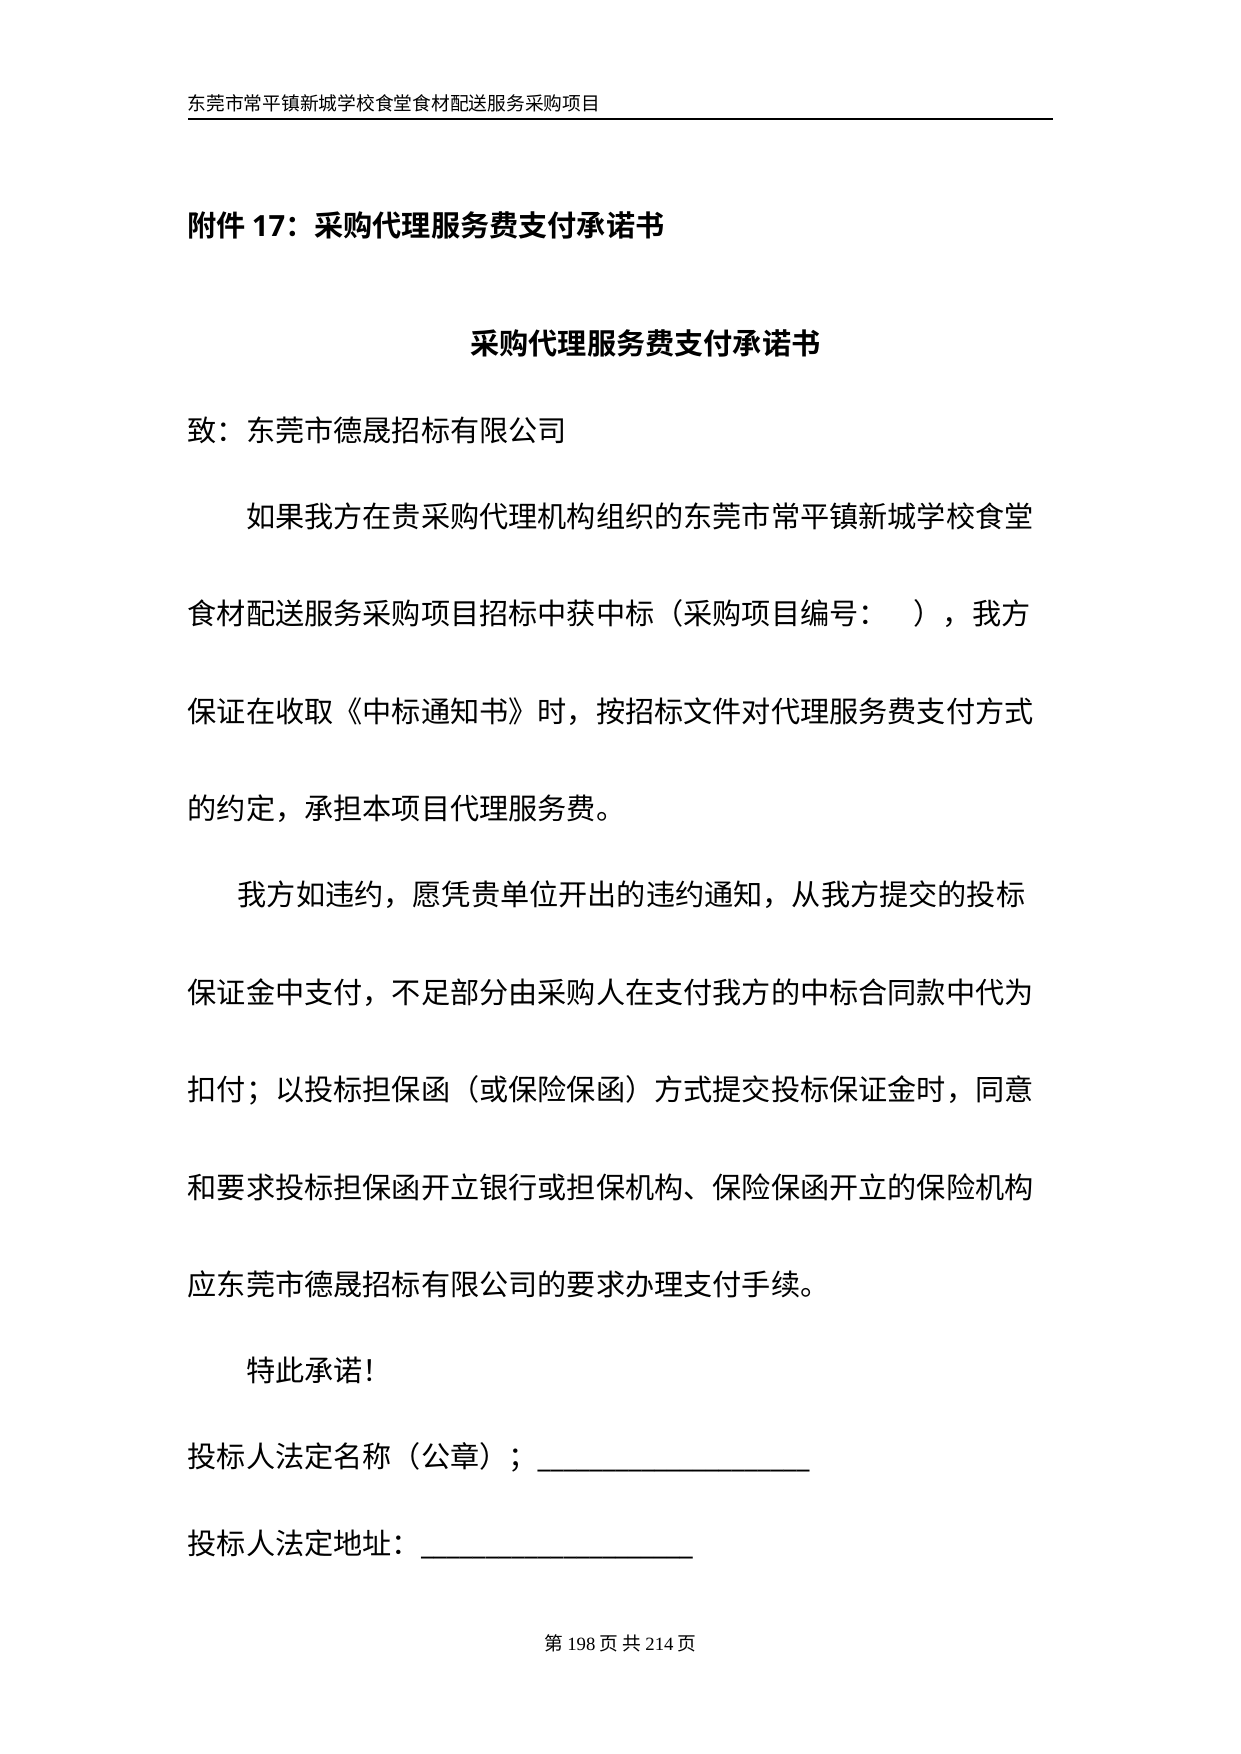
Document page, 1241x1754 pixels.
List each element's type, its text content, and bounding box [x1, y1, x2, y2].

text 投标人法定名称（公章）；_____________________ [187, 1423, 1053, 1488]
text 采购代理服务费支付承诺书 [187, 309, 1053, 374]
text 投标人法定地址：_____________________ [187, 1509, 1053, 1574]
subtitle 附件17：采购代理服务费支付承诺书 [187, 191, 1053, 256]
text 我方如违约，愿凭贵单位开出的违约通知，从我方提交的投标保证金中支付，不足部分由采购人在支付我方的中标合同款中代为扣付；以投标担保函（或保险保函）方式提交投标保证金时，同意和要求投标担保函开立银行或担保机构、保险保函开立的保险机构应东莞市德晟招标有限公司的要求办理支付手续。 [187, 861, 1053, 1316]
text 特此承诺！ [187, 1337, 1053, 1402]
text 如果我方在贵采购代理机构组织的东莞市常平镇新城学校食堂食材配送服务采购项目招标中获中标（采购项目编号： ），我方保证在收取《中标通知书》时，按招标文件对代理服务费支付方式的约定，承担本项目代理服务费。 [187, 482, 1053, 839]
text 致：东莞市德晟招标有限公司 [187, 396, 1053, 461]
